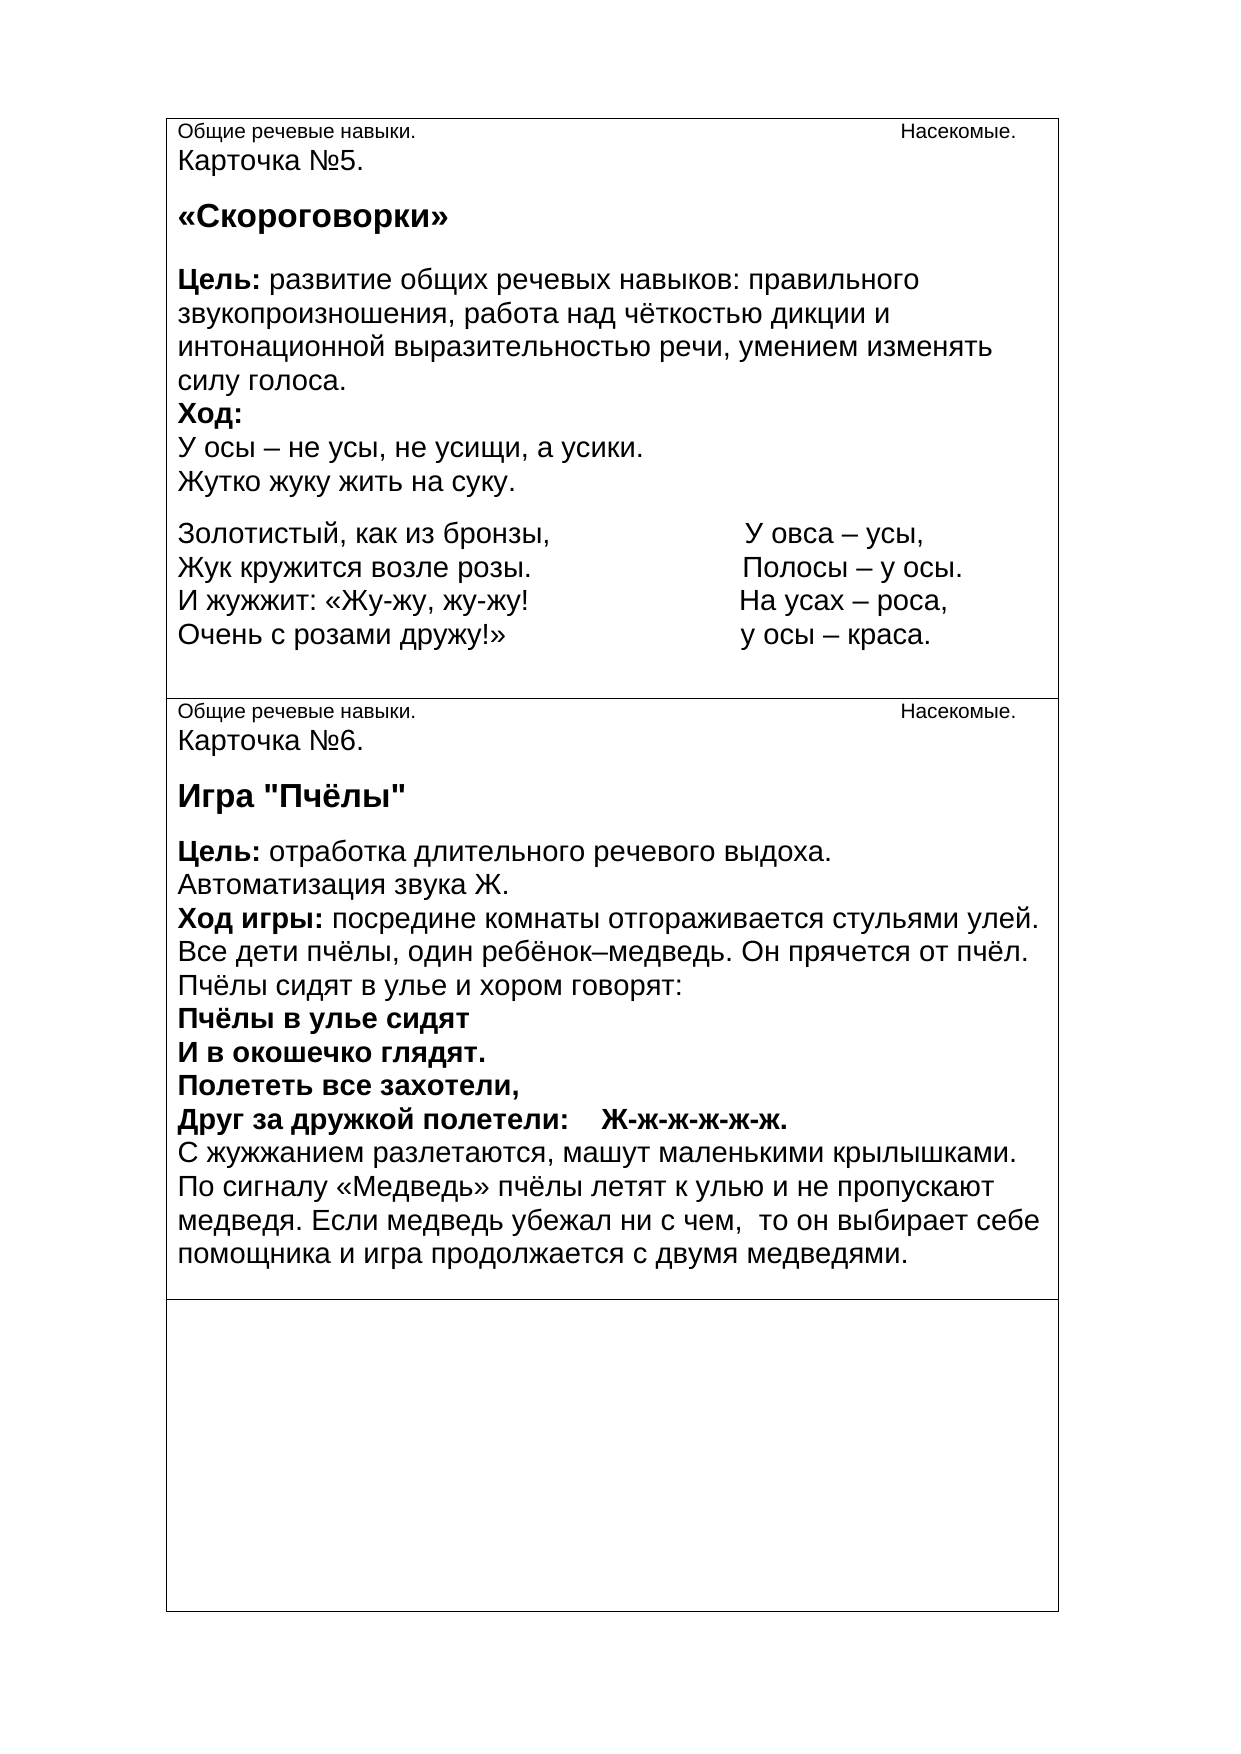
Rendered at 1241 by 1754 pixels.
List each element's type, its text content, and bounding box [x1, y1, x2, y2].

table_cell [167, 1300, 1058, 1611]
table_cell Общие речевые навыки. Насекомые. Карточка №6. Игра "Пчёлы" Цель: отработка длительного речевого выдоха. Автоматизация звука Ж. Ход игры: посредине комнаты отгораживается стульями улей. Все дети пчёлы, один ребёнок–медведь. Он прячется от пчёл. Пчёлы сидят в улье и хором говорят: Пчёлы в улье сидят И в окошечко глядят. Полететь все захотели, Друг за дружкой полетели: Ж-ж-ж-ж-ж-ж. С жужжанием разлетаются, машут маленькими крылышками. По сигналу «Медведь» пчёлы летят к улью и не пропускают медведя. Если медведь убежал ни с чем, то он выбирает себе помощника и игра продолжается с двумя медведями. [167, 699, 1058, 1298]
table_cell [167, 119, 1058, 698]
